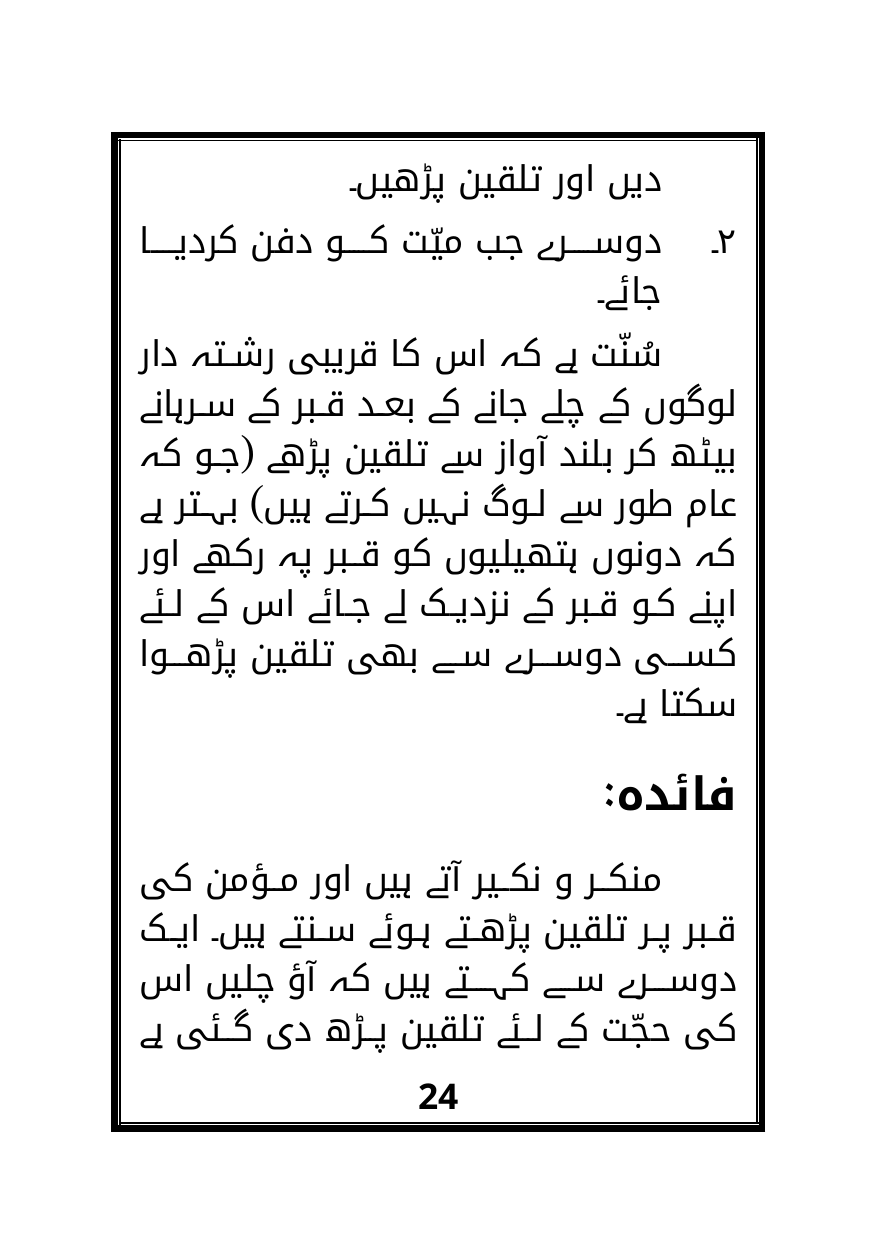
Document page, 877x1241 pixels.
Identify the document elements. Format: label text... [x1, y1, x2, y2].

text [139, 851, 737, 1051]
subtitle فائدہ: [139, 751, 737, 838]
text ۲۔ دوسرے جب میّت کو دفن کردیا جائے۔ [139, 214, 737, 314]
text سُنّت ہے کہ اس کا قریبی رشتہ دار لوگوں کے چلے جانے کے بعد قبر کے سرہانے بیٹھ کر بلند آواز سے تلقین پڑھے (جو کہ عام طور سے لوگ نہیں کرتے ہیں) بہتر ہے کہ دونوں ہتھیلیوں کو قبر پہ رکھے اور اپنے کو قبر کے نزدیک لے جائے اس کے لئے کسی دوسرے سے بھی تلقین پڑھوا سکتا ہے۔ [139, 326, 737, 726]
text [139, 151, 737, 201]
